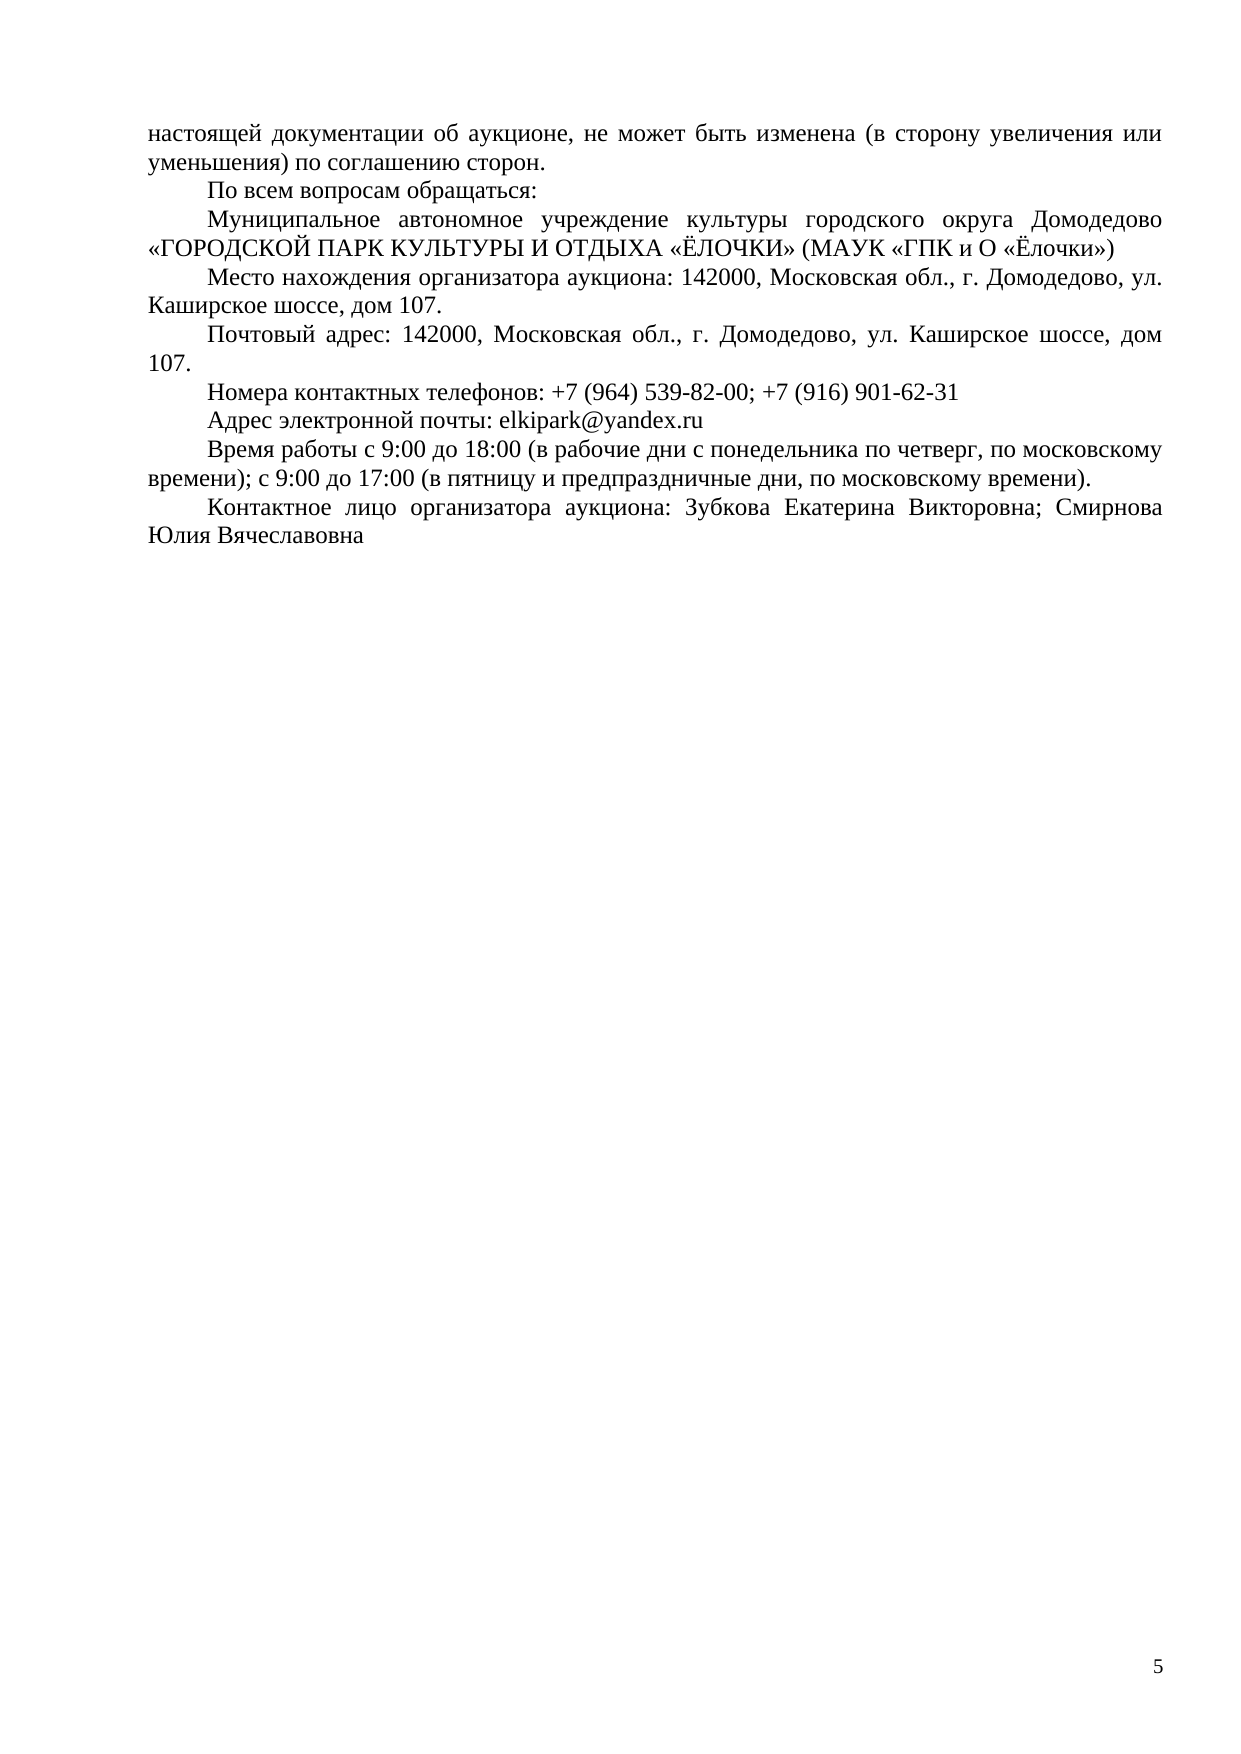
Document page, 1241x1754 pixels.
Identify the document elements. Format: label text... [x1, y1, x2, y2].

text Место нахождения организатора аукциона: 142000, Московская обл., г. Домодедово, ул. Каширское шоссе, дом 107. [148, 262, 1163, 319]
text Номера контактных телефонов: +7 (964) 539-82-00; +7 (916) 901-62-31 [148, 377, 1163, 406]
text Время работы с 9:00 до 18:00 (в рабочие дни с понедельника по четверг, по московскому времени); с 9:00 до 17:00 (в пятницу и предпраздничные дни, по московскому времени). [148, 434, 1163, 492]
text Адрес электронной почты: elkipark@yandex.ru [148, 406, 1163, 434]
text Муниципальное автономное учреждение культуры городского округа Домодедово «ГОРОДСКОЙ ПАРК КУЛЬТУРЫ И ОТДЫХА «ЁЛОЧКИ» (МАУК «ГПК и О «Ёлочки») [148, 204, 1163, 262]
text По всем вопросам обращаться: [148, 176, 1163, 204]
text Почтовый адрес: 142000, Московская обл., г. Домодедово, ул. Каширское шоссе, дом 107. [148, 319, 1163, 377]
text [148, 118, 1163, 176]
text Контактное лицо организатора аукциона: Зубкова Екатерина Викторовна; Смирнова Юлия Вячеславовна [148, 492, 1163, 549]
